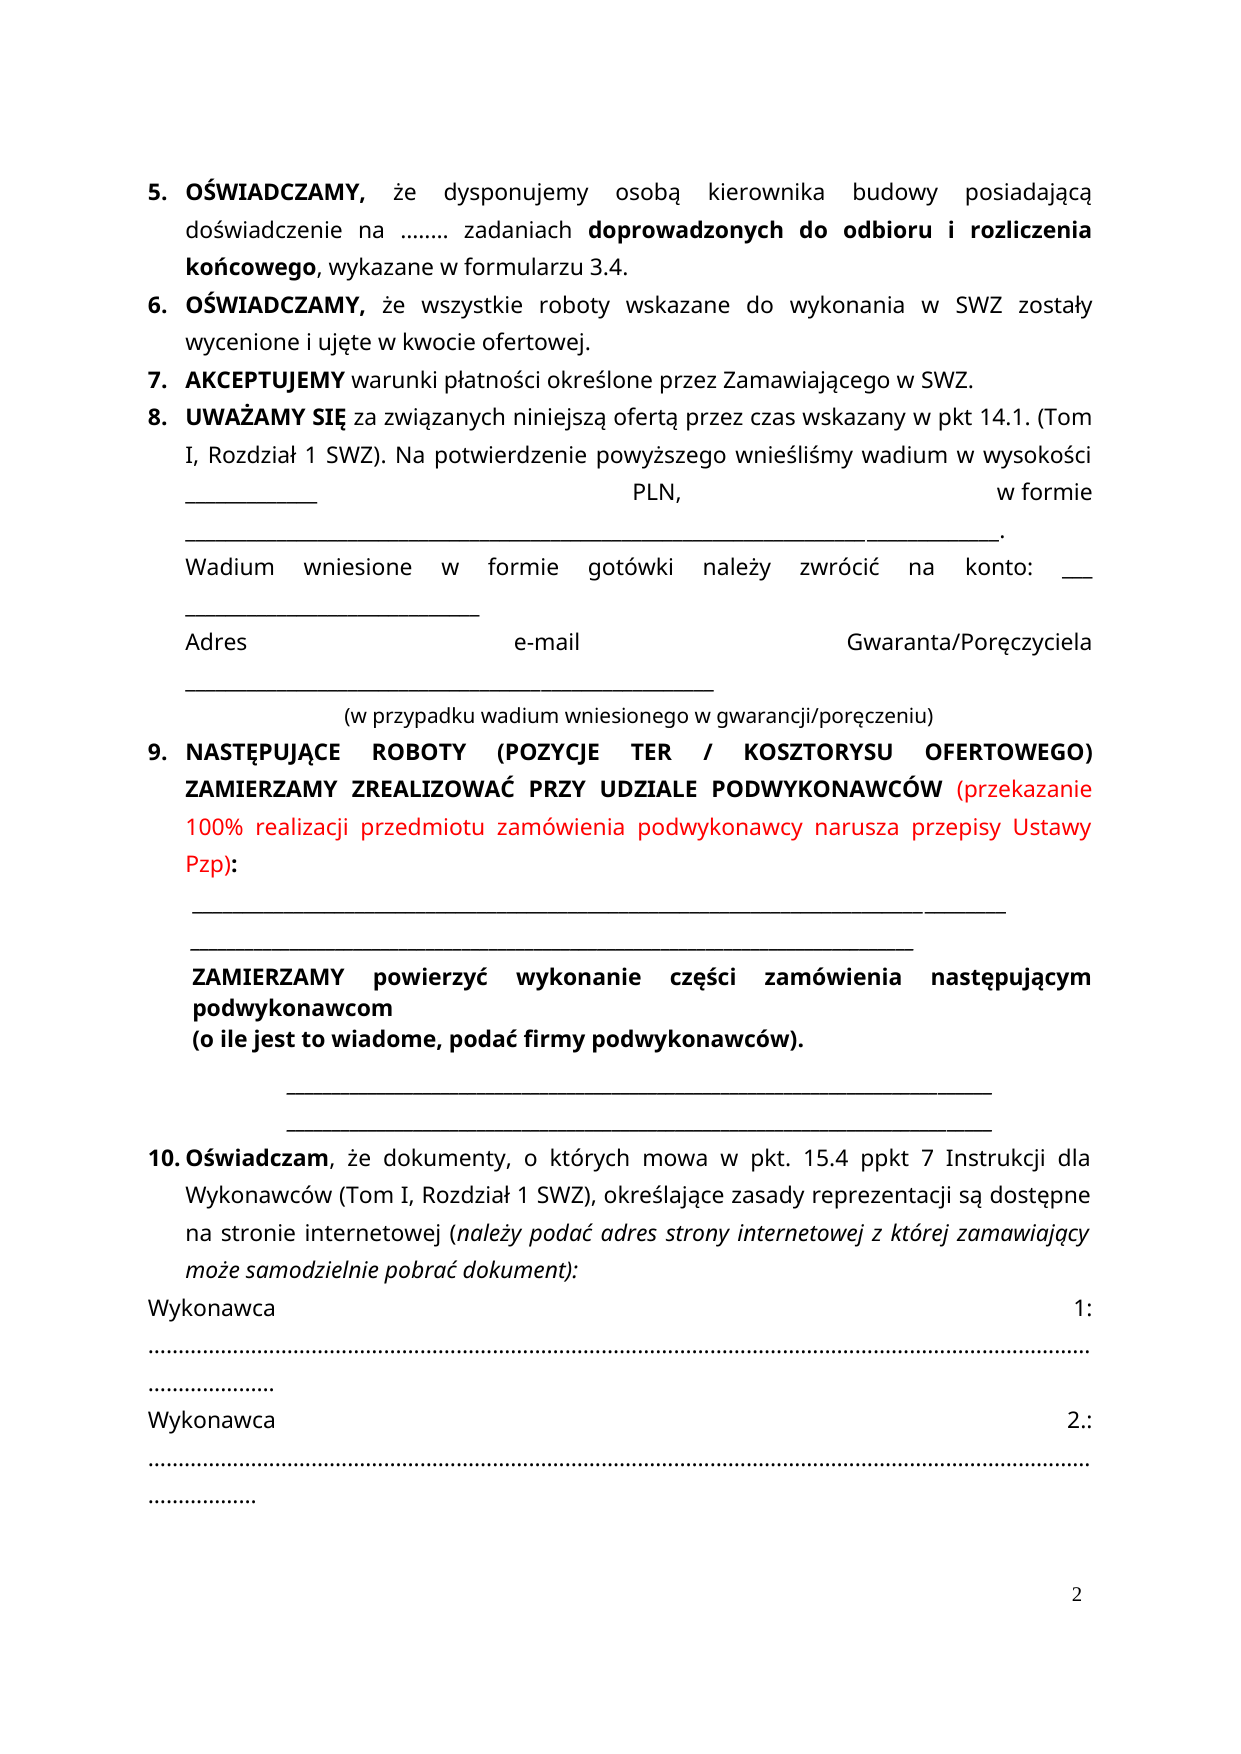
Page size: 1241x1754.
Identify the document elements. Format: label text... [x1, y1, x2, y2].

text ZAMIERZAMY powierzyć wykonanie części zamówienia następującym podwykonawcom (o ile jest to wiadome, podać firmy podwykonawców). [192, 960, 1092, 1054]
text ________________________________________________________________________________ [192, 923, 1092, 954]
list Oświadczam, że dokumenty, o których mowa w pkt. 15.4 ppkt 7 Instrukcji dla Wykonawców (Tom I, Rozdział 1 SWZ), określające zasady reprezentacji są dostępne na stronie internetowej (należy podać adres strony internetowej z której zamawiający może samodzielnie pobrać dokument): [148, 1142, 1092, 1285]
list UWAŻAMY SIĘ za związanych niniejszą ofertą przez czas wskazany w pkt 14.1. (Tom I, Rozdział 1 SWZ). Na potwierdzenie powyższego wnieśliśmy wadium w wysokości _____________ PLN, w formie ________________________________________________________________________________. [148, 401, 1092, 545]
list OŚWIADCZAMY, że dysponujemy osobą kierownika budowy posiadającą doświadczenie na …..… zadaniach doprowadzonych do odbioru i rozliczenia końcowego, wykazane w formularzu 3.4. [148, 176, 1092, 283]
text (w przypadku wadium wniesionego w gwarancji/poręczeniu) [185, 701, 1092, 730]
text Adres e-mail Gwaranta/Poręczyciela ____________________________________________________ [185, 626, 1092, 695]
list OŚWIADCZAMY, że wszystkie roboty wskazane do wykonania w SWZ zostały wycenione i ujęte w kwocie ofertowej. [148, 289, 1092, 358]
text ______________________________________________________________________________ [192, 1067, 1092, 1098]
list NASTĘPUJĄCE ROBOTY (POZYCJE TER / KOSZTORYSU OFERTOWEGO) ZAMIERZAMY ZREALIZOWAĆ PRZY UDZIALE PODWYKONAWCÓW (przekazanie 100% realizacji przedmiotu zamówienia podwykonawcy narusza przepisy Ustawy Pzp): [148, 735, 1092, 879]
text Wadium wniesione w formie gotówki należy zwrócić na konto: ___ _____________________________ [185, 551, 1092, 620]
text ______________________________________________________________________________ [192, 1104, 1092, 1135]
list AKCEPTUJEMY warunki płatności określone przez Zamawiającego w SWZ. [148, 364, 1092, 395]
text Wykonawca 2.:………………………………………………………………………………………………………………………………………………………… [148, 1404, 1092, 1510]
text ________________________________________________________________________________ [192, 885, 1092, 917]
text Wykonawca 1:…………………………………………………………………………………………………………………………………………………………… [148, 1292, 1092, 1398]
